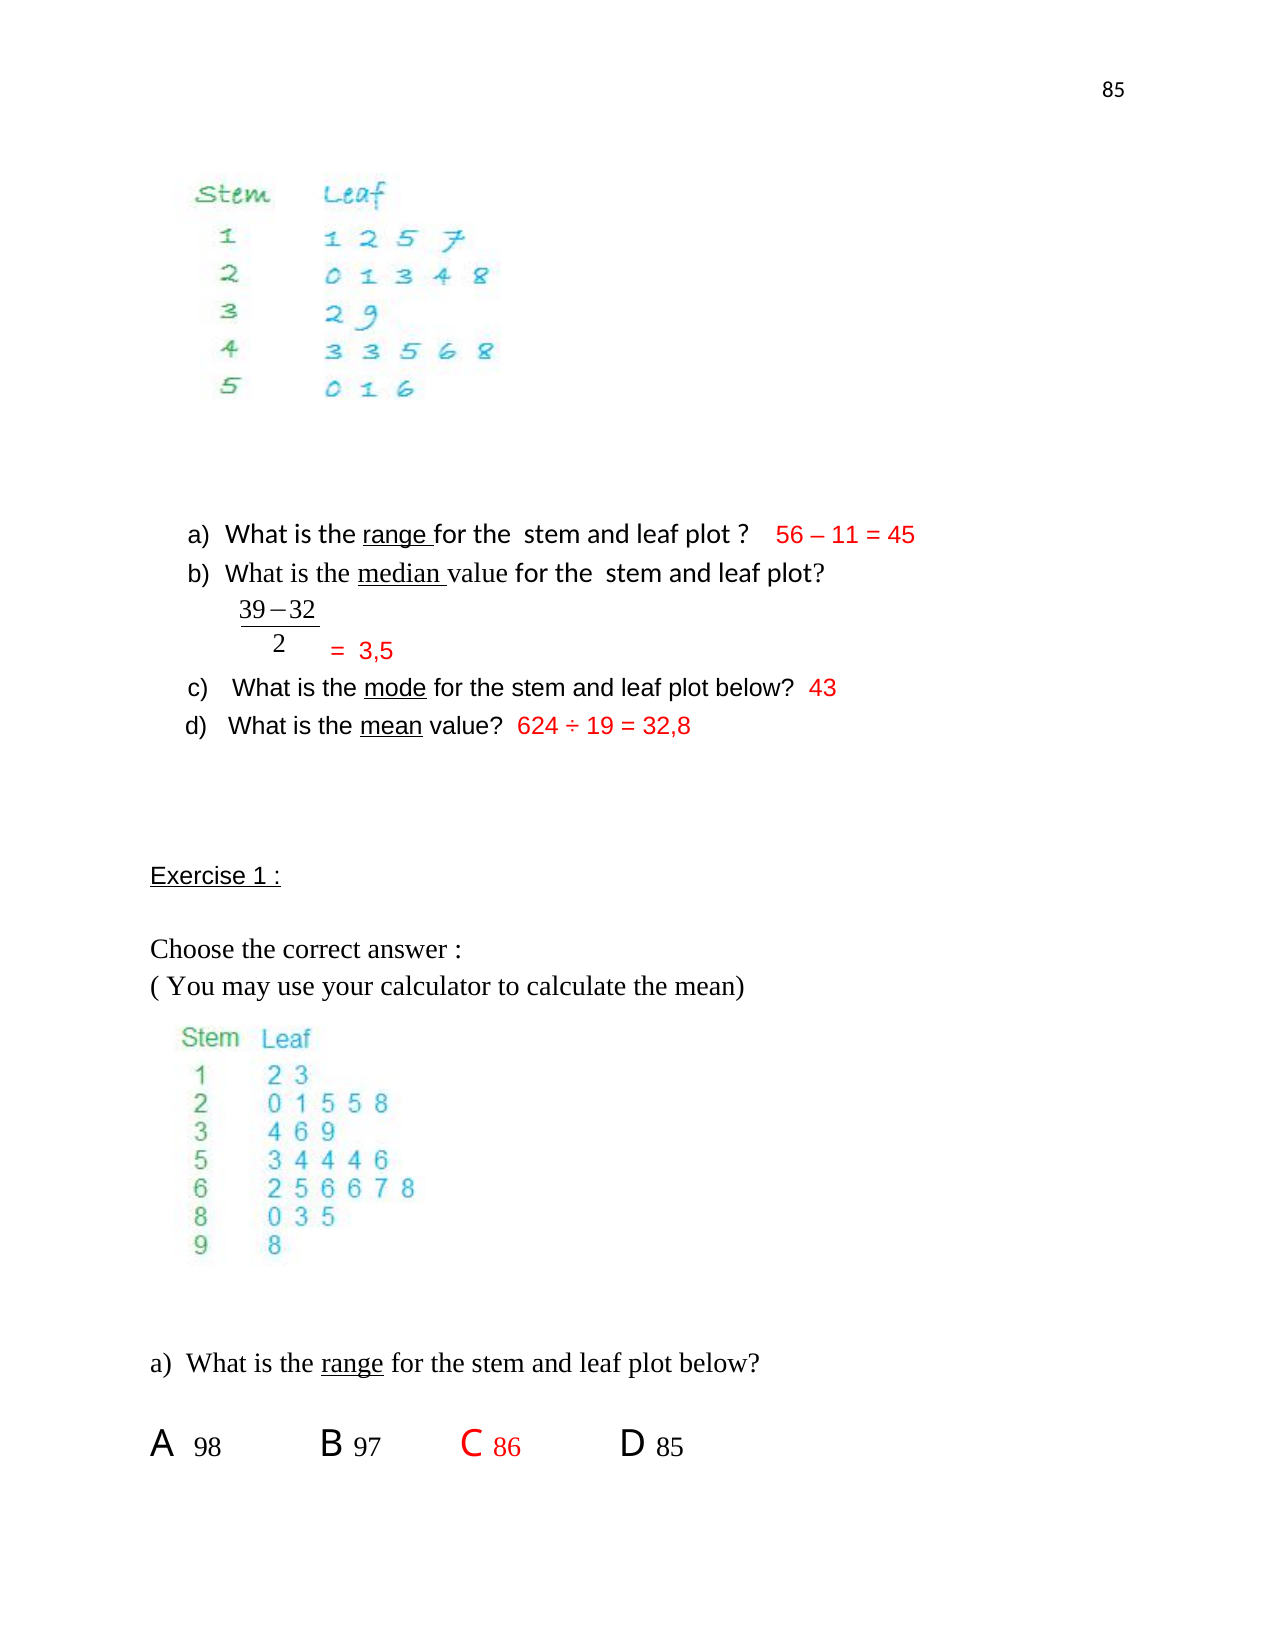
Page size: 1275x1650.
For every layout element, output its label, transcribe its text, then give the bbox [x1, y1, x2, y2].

text ( You may use your calculator to calculate the mean) [150, 964, 1125, 1002]
text a) What is the range for the stem and leaf plot below? [150, 1266, 1125, 1379]
text Exercise 1 : [150, 852, 1125, 889]
picture [150, 150, 536, 425]
text d) What is the mean value? 624 ÷ 19 = 32,8 [150, 702, 1125, 852]
picture [150, 1001, 426, 1267]
list What is the range for the stem and leaf plot ? 56 – 11 = 45 [187, 516, 1248, 550]
text Choose the correct answer : [150, 927, 1125, 964]
list What is the median value for the stem and leaf plot? [187, 556, 1248, 590]
list What is the mode for the stem and leaf plot below? 43 [187, 664, 1125, 702]
list = 3,5 [225, 595, 1125, 664]
text A 98 B 97 C 86 D 85 [150, 1416, 1125, 1467]
